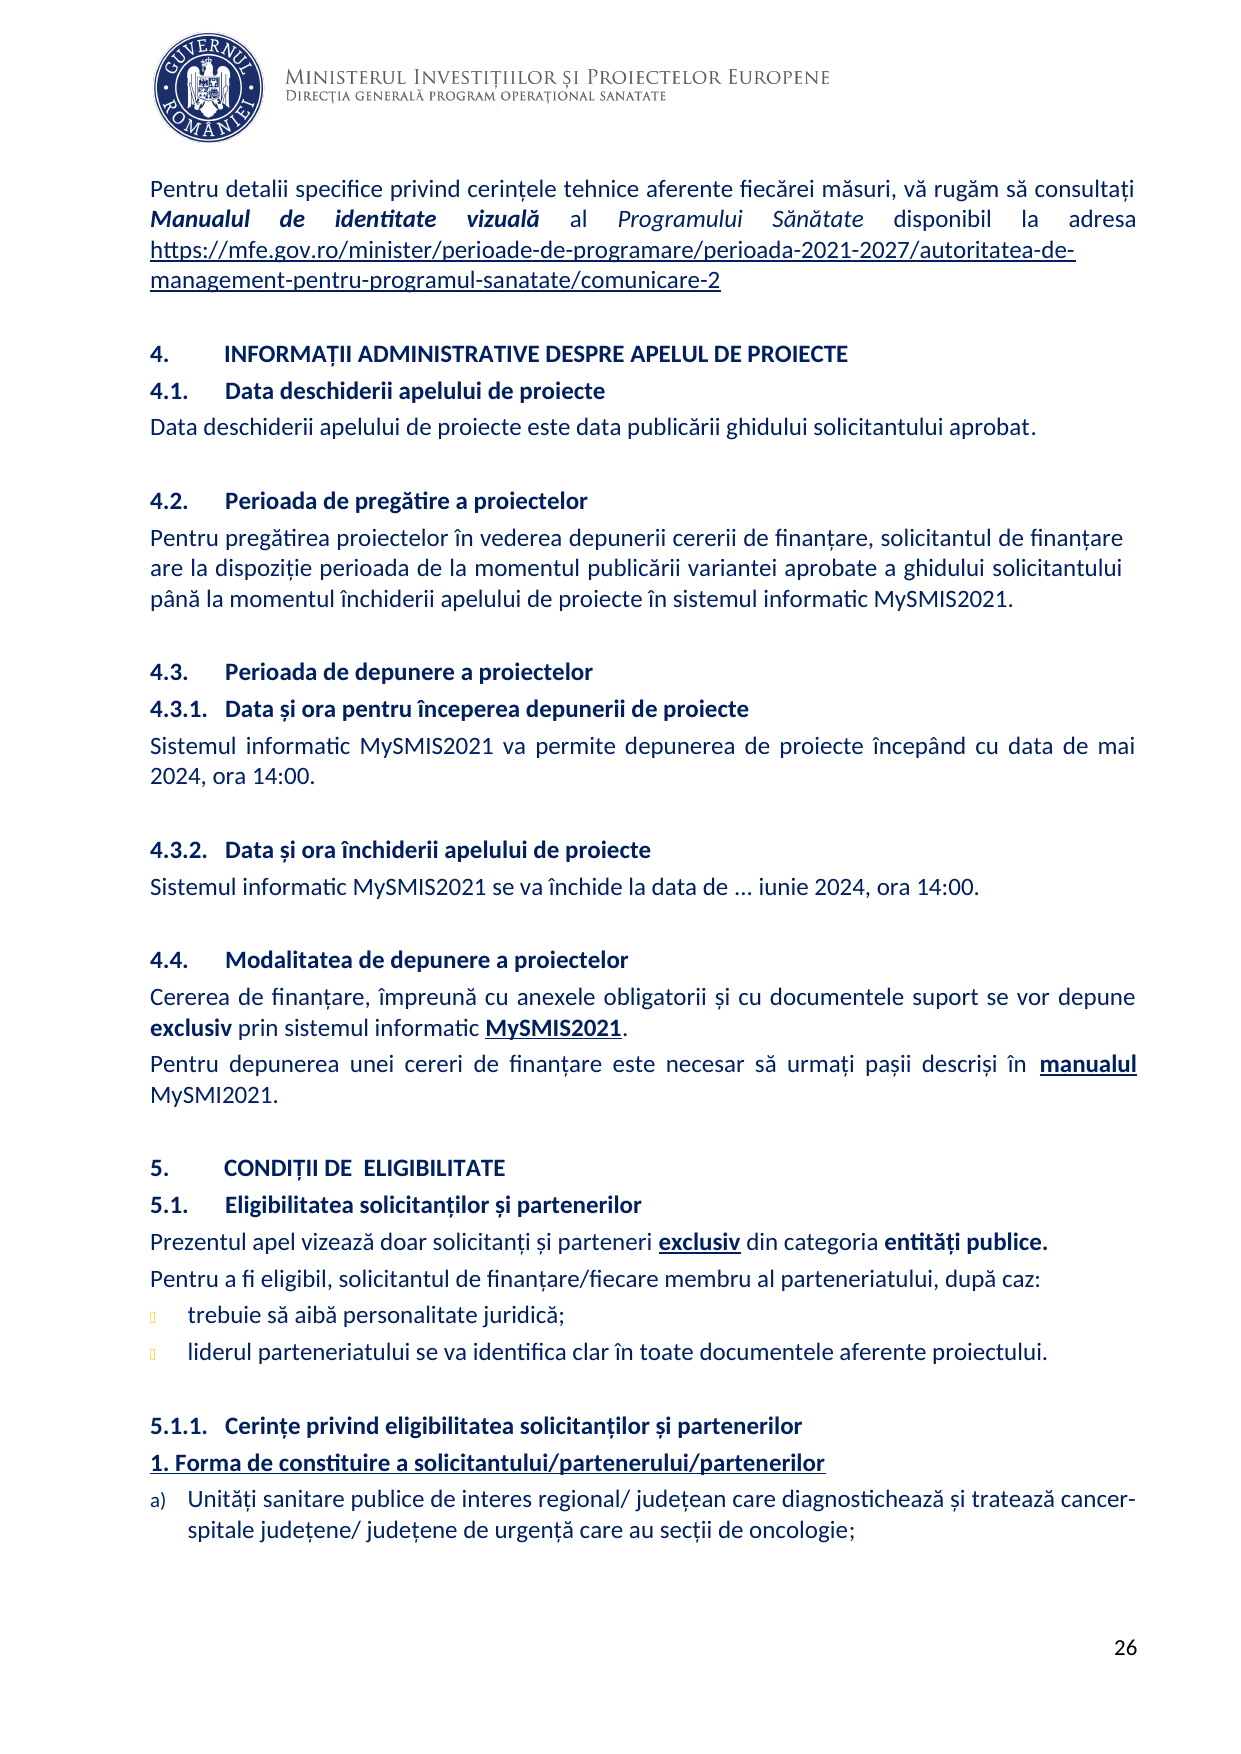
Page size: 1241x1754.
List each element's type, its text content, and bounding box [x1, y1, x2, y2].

text Sistemul informatic MySMIS2021 se va închide la data de ... iunie 2024, ora 14:00. [150, 871, 1137, 901]
text Pentru depunerea unei cereri de finanțare este necesar să urmați pașii descriși în manualul MySMI2021. [150, 1048, 1137, 1109]
list Data și ora închiderii apelului de proiecte [150, 834, 1137, 864]
list Data și ora pentru începerea depunerii de proiecte [150, 693, 1137, 724]
list Perioada de pregătire a proiectelor [150, 485, 1137, 516]
text Prezentul apel vizează doar solicitanți și parteneri exclusiv din categoria entități publice. [150, 1226, 1137, 1257]
list Eligibilitatea solicitanților și partenerilor [150, 1189, 1137, 1220]
list Modalitatea de depunere a proiectelor [150, 944, 1137, 975]
list Unități sanitare publice de interes regional/ județean care diagnostichează și tratează cancer- spitale județene/ județene de urgență care au secții de oncologie; [150, 1483, 1137, 1544]
text Data deschiderii apelului de proiecte este data publicării ghidului solicitantului aprobat. [150, 412, 1137, 442]
text Pentru pregătirea proiectelor în vederea depunerii cererii de finanțare, solicitantul de finanțare are la dispoziție perioada de la momentul publicării variantei aprobate a ghidului solicitantului până la momentul închiderii apelului de proiecte în sistemul informatic MySMIS2021. [150, 522, 1124, 613]
text Cererea de finanțare, împreună cu anexele obligatorii și cu documentele suport se vor depune exclusiv prin sistemul informatic MySMIS2021. [150, 981, 1137, 1042]
picture [150, 29, 854, 145]
list Perioada de depunere a proiectelor [150, 656, 1137, 687]
text Sistemul informatic MySMIS2021 va permite depunerea de proiecte începând cu data de mai 2024, ora 14:00. [150, 730, 1137, 791]
list INFORMAȚII ADMINISTRATIVE DESPRE APELUL DE PROIECTE [150, 338, 1137, 368]
list CONDIȚII DE ELIGIBILITATE [150, 1152, 1137, 1183]
list trebuie să aibă personalitate juridică; [150, 1299, 1137, 1330]
list Cerințe privind eligibilitatea solicitanților și partenerilor [150, 1410, 1137, 1440]
text Pentru detalii specifice privind cerințele tehnice aferente fiecărei măsuri, vă rugăm să consultați Manualul de identitate vizuală al Programului Sănătate disponibil la adresa https://mfe.gov.ro/minister/perioade-de-programare/perioada-2021-2027/autoritatea-de-management-pentru-programul-sanatate/comunicare-2 [150, 173, 1137, 295]
text 1. Forma de constituire a solicitantului/partenerului/partenerilor [150, 1447, 1137, 1477]
list Data deschiderii apelului de proiecte [150, 375, 1137, 405]
list liderul parteneriatului se va identifica clar în toate documentele aferente proiectului. [150, 1336, 1137, 1367]
text Pentru a fi eligibil, solicitantul de finanțare/fiecare membru al parteneriatului, după caz: [150, 1263, 1137, 1293]
